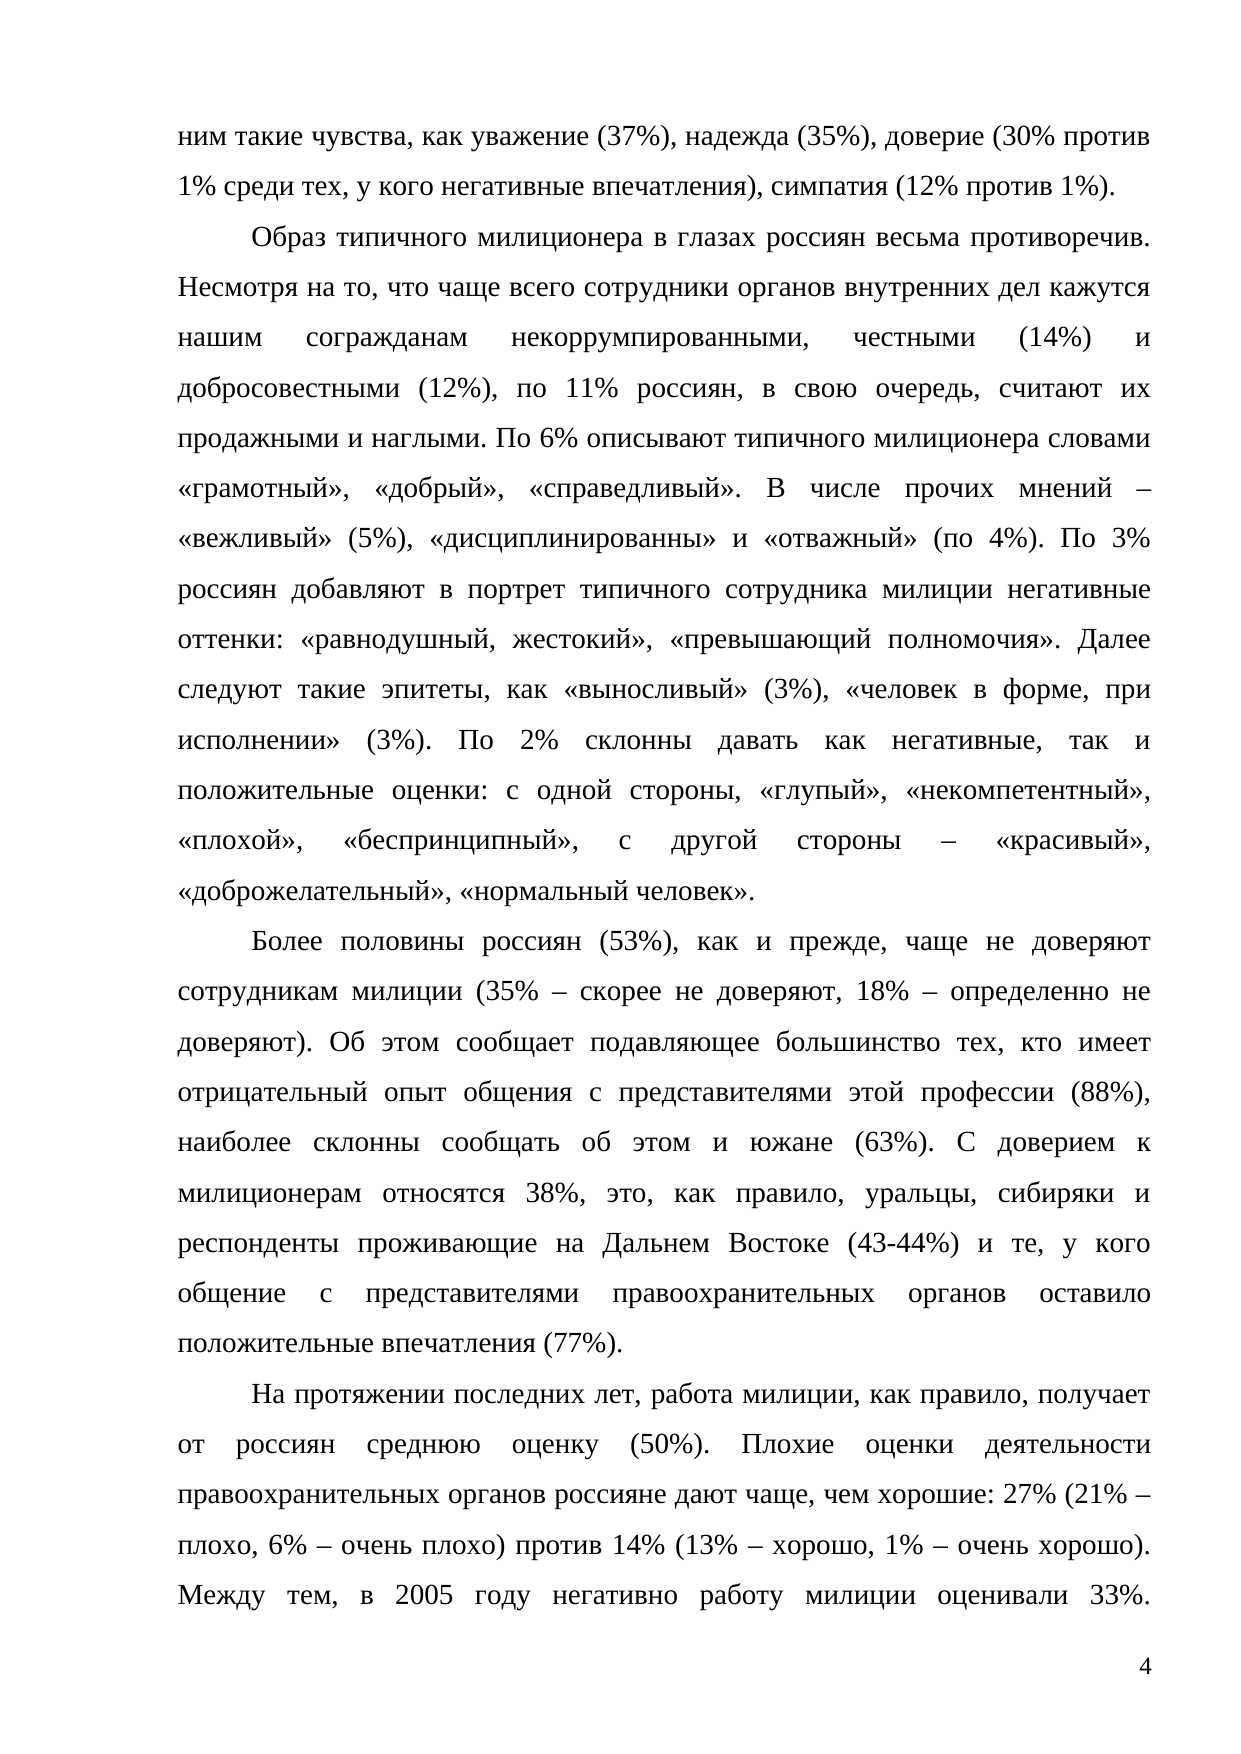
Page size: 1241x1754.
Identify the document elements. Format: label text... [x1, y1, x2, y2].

text Более половины россиян (53%), как и прежде, чаще не доверяют сотрудникам милиции (35% – скорее не доверяют, 18% – определенно не доверяют). Об этом сообщает подавляющее большинство тех, кто имеет отрицательный опыт общения с представителями этой профессии (88%), наиболее склонны сообщать об этом и южане (63%). С доверием к милиционерам относятся 38%, это, как правило, уральцы, сибиряки и респонденты проживающие на Дальнем Востоке (43-44%) и те, у кого общение с представителями правоохранительных органов оставило положительные впечатления (77%). [177, 923, 1152, 1359]
text Образ типичного милиционера в глазах россиян весьма противоречив. Несмотря на то, что чаще всего сотрудники органов внутренних дел кажутся нашим согражданам некоррумпированными, честными (14%) и добросовестными (12%), по 11% россиян, в свою очередь, считают их продажными и наглыми. По 6% описывают типичного милиционера словами «грамотный», «добрый», «справедливый». В числе прочих мнений – «вежливый» (5%), «дисциплинированны» и «отважный» (по 4%). По 3% россиян добавляют в портрет типичного сотрудника милиции негативные оттенки: «равнодушный, жестокий», «превышающий полномочия». Далее следуют такие эпитеты, как «выносливый» (3%), «человек в форме, при исполнении» (3%). По 2% склонны давать как негативные, так и положительные оценки: с одной стороны, «глупый», «некомпетентный», «плохой», «беспринципный», с другой стороны – «красивый», «доброжелательный», «нормальный человек». [177, 219, 1152, 906]
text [177, 118, 1152, 202]
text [177, 1376, 1152, 1611]
